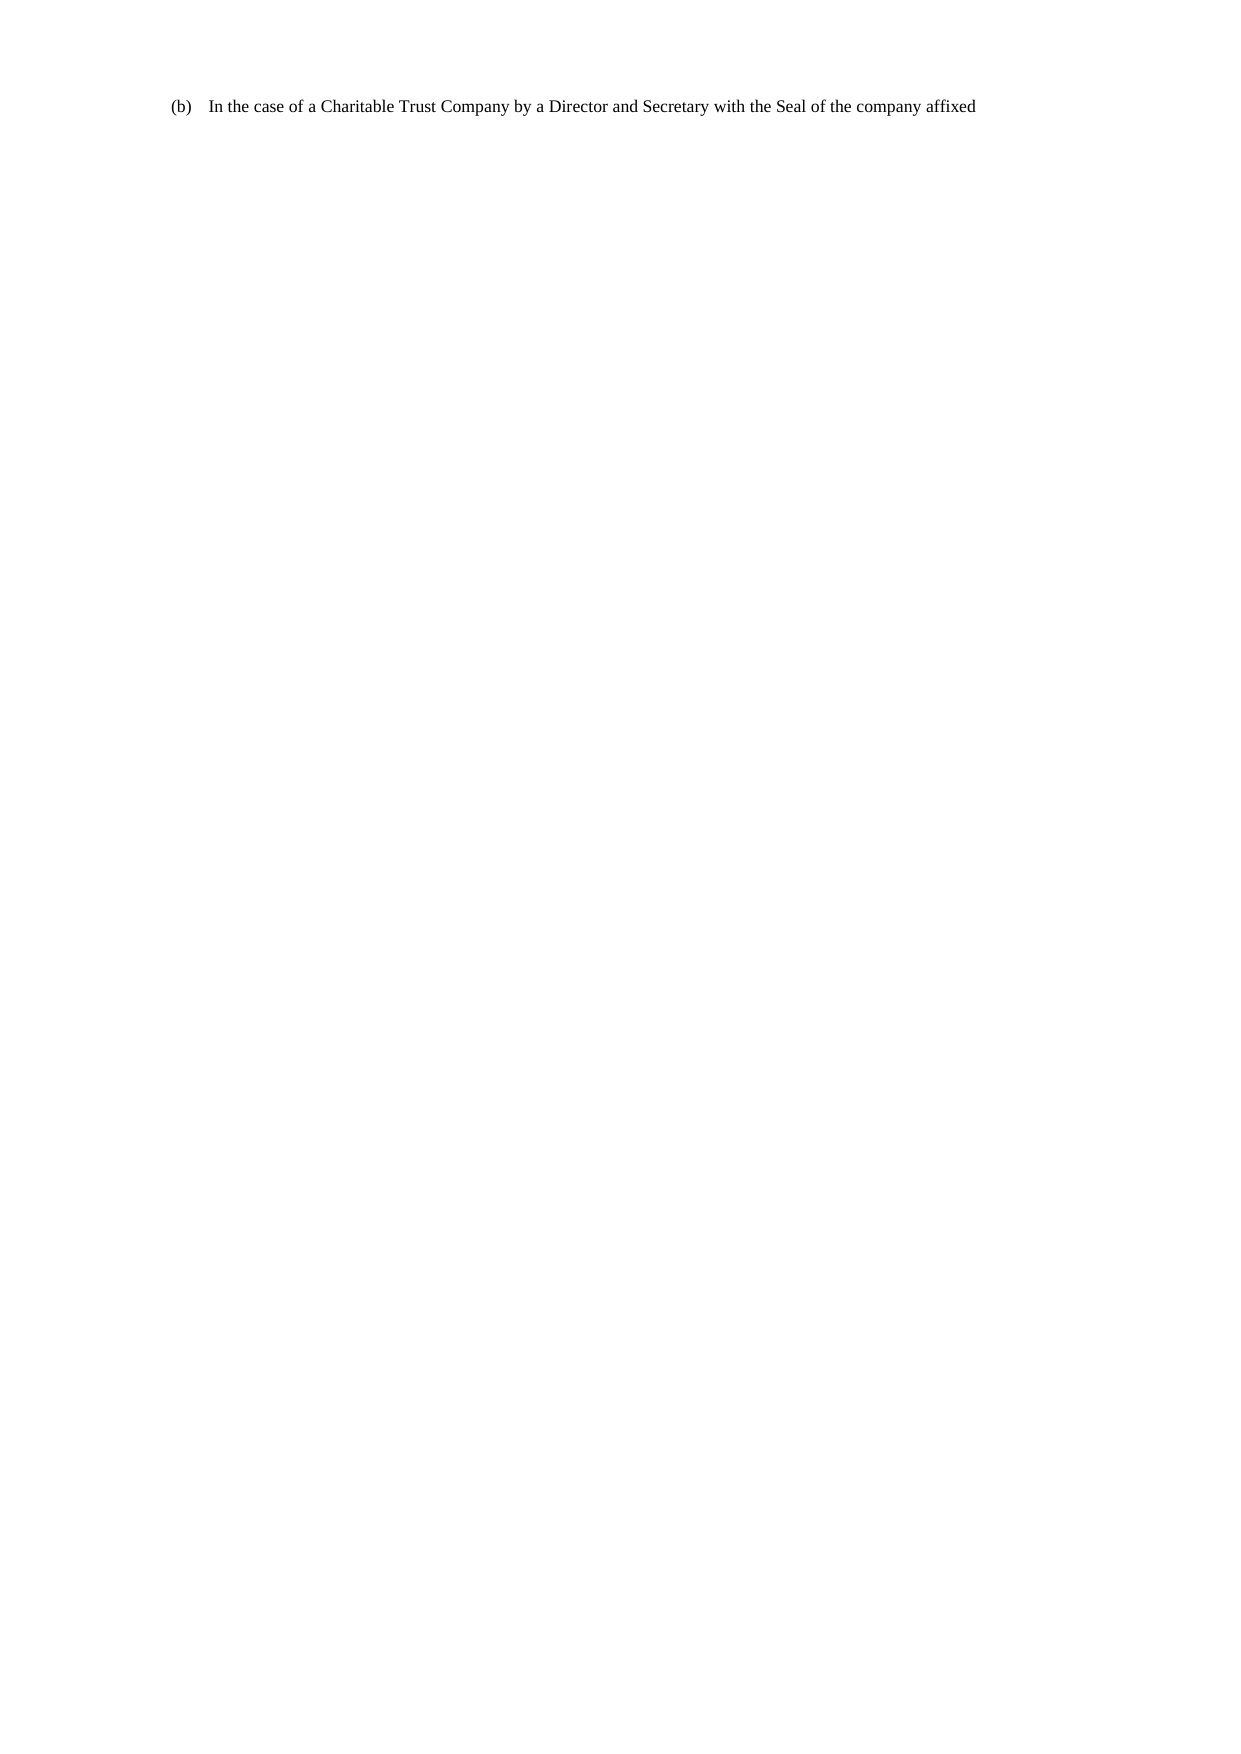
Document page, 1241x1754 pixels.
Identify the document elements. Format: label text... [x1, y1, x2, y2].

list In the case of a Charitable Trust Company by a Director and Secretary with the Seal of the company affixed [171, 96, 1076, 116]
